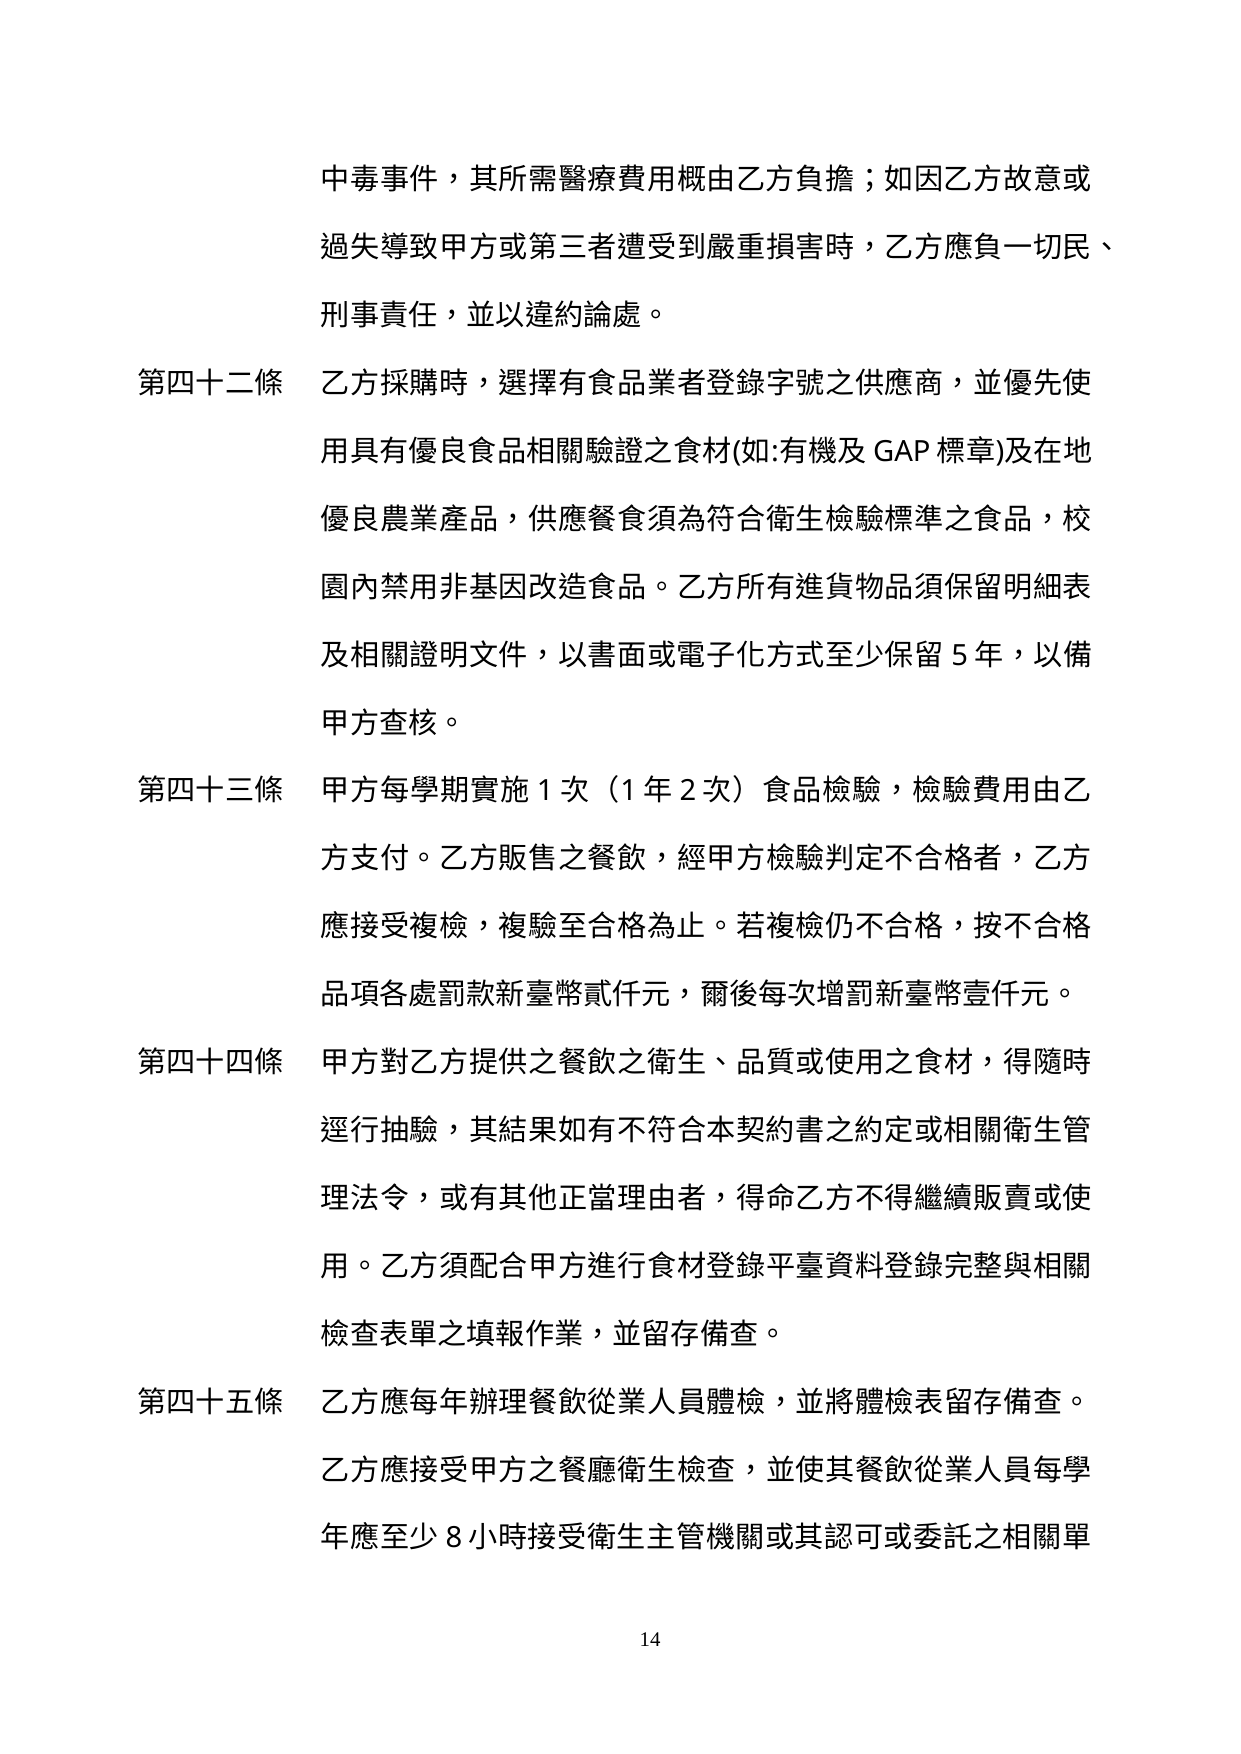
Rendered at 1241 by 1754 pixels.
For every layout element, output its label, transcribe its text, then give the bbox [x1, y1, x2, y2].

list 甲方每學期實施1次（1年2次）食品檢驗，檢驗費用由乙方支付。乙方販售之餐飲，經甲方檢驗判定不合格者，乙方應接受複檢，複驗至合格為止。若複檢仍不合格，按不合格品項各處罰款新臺幣貳仟元，爾後每次增罰新臺幣壹仟元。 [283, 754, 1093, 1026]
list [283, 143, 1093, 347]
list 甲方對乙方提供之餐飲之衛生、品質或使用之食材，得隨時逕行抽驗，其結果如有不符合本契約書之約定或相關衛生管理法令，或有其他正當理由者，得命乙方不得繼續販賣或使用。乙方須配合甲方進行食材登錄平臺資料登錄完整與相關檢查表單之填報作業，並留存備查。 [283, 1026, 1093, 1366]
list 乙方採購時，選擇有食品業者登錄字號之供應商，並優先使用具有優良食品相關驗證之食材(如:有機及GAP標章)及在地優良農業產品，供應餐食須為符合衛生檢驗標準之食品，校園內禁用非基因改造食品。乙方所有進貨物品須保留明細表及相關證明文件，以書面或電子化方式至少保留5年，以備甲方查核。 [283, 347, 1093, 754]
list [283, 1366, 1093, 1569]
